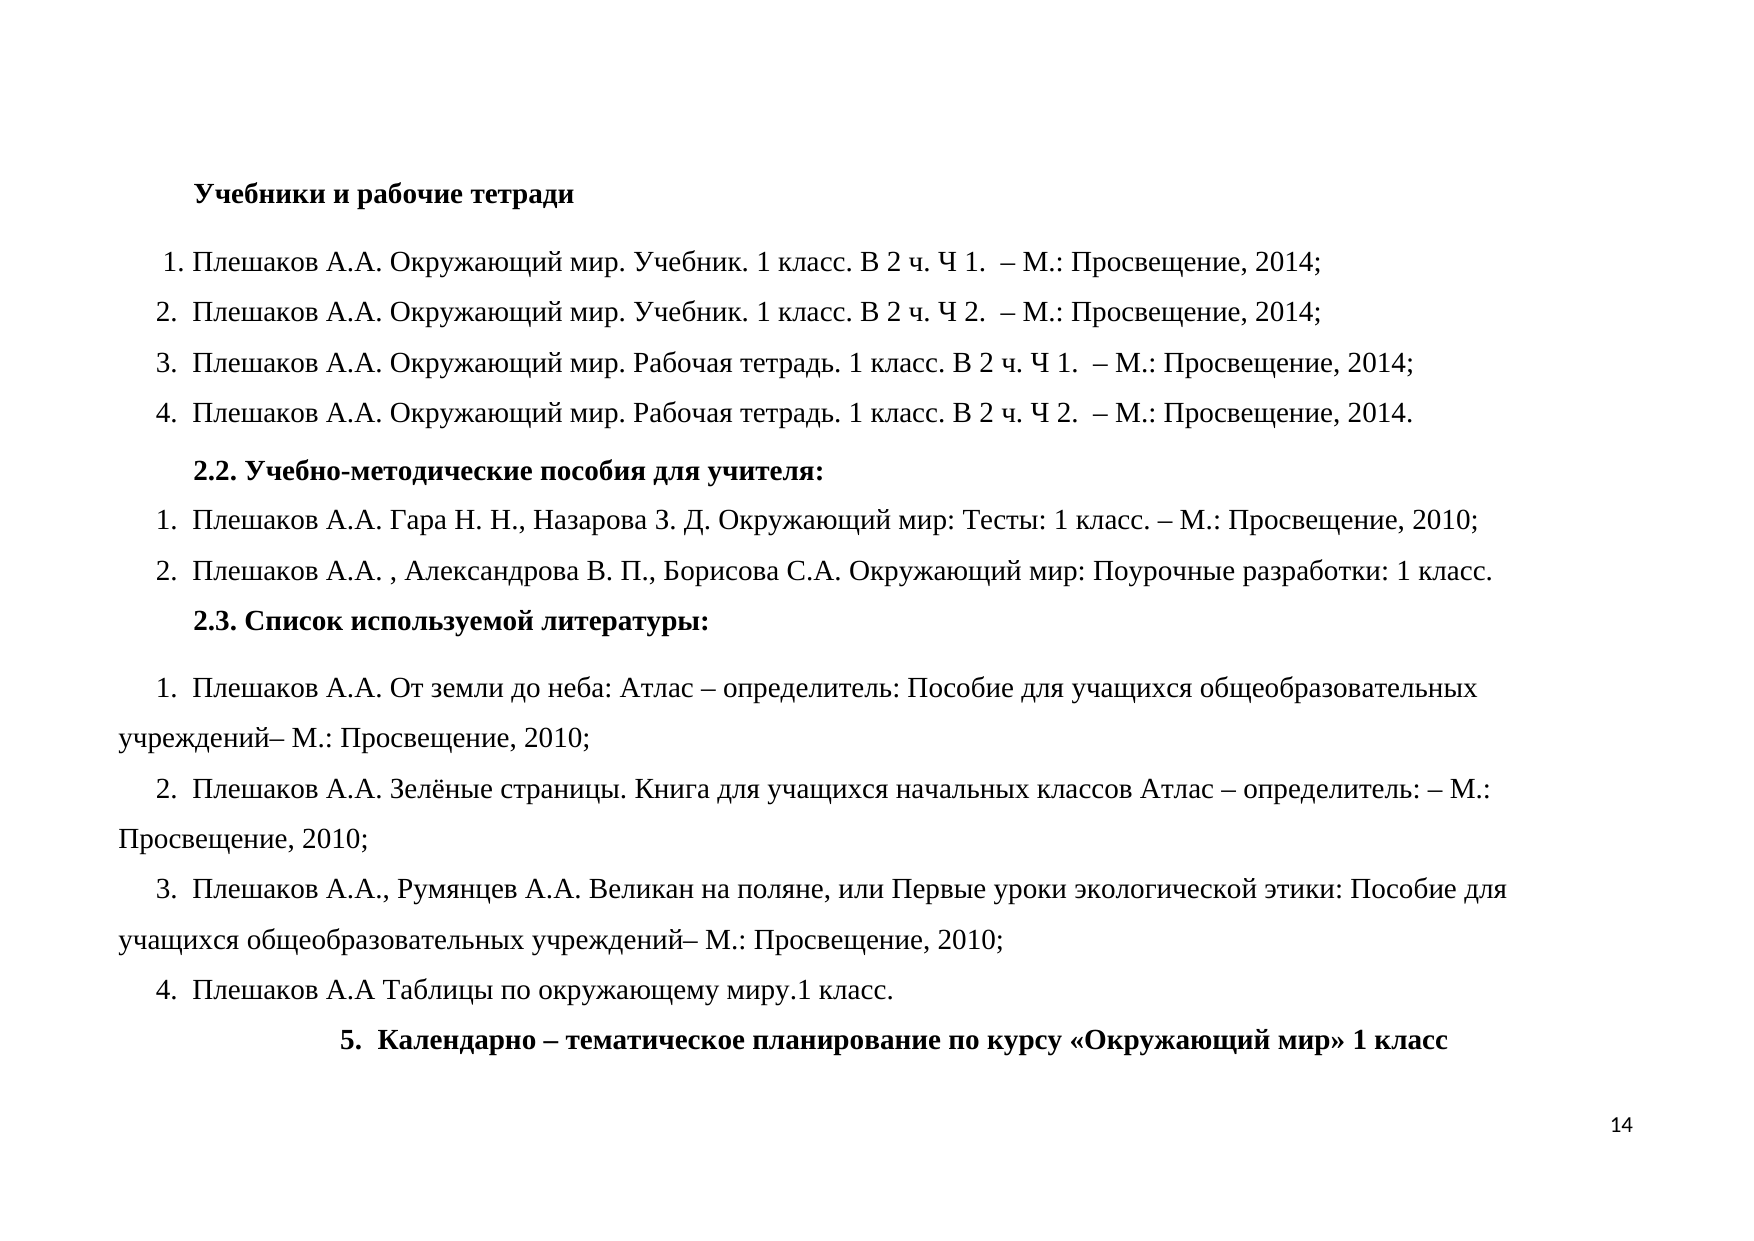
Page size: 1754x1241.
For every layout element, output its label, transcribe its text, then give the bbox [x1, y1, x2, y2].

list Плешаков А.А. Зелёные страницы. Книга для учащихся начальных классов Атлас – определитель: – М.: Просвещение, 2010; [118, 771, 1636, 855]
list Календарно – тематическое планирование по курсу «Окружающий мир» 1 класс [156, 1022, 1633, 1056]
list Плешаков А.А. , Александрова В. П., Борисова С.А. Окружающий мир: Поурочные разработки: 1 класс. [118, 553, 1636, 586]
list Плешаков А.А Таблицы по окружающему миру.1 класс. [118, 972, 1636, 1006]
list Плешаков А.А. Окружающий мир. Учебник. 1 класс. В 2 ч. Ч 1. – М.: Просвещение, 2014; [118, 244, 1636, 278]
list 2.3. Список используемой литературы: [193, 603, 1633, 637]
list Плешаков А.А. От земли до неба: Атлас – определитель: Пособие для учащихся общеобразовательных учреждений– М.: Просвещение, 2010; [118, 670, 1636, 754]
list Плешаков А.А. Окружающий мир. Рабочая тетрадь. 1 класс. В 2 ч. Ч 2. – М.: Просвещение, 2014. [133, 395, 1636, 429]
text 2.2. Учебно-методические пособия для учителя: [193, 453, 1636, 487]
list Плешаков А.А. Гара Н. Н., Назарова З. Д. Окружающий мир: Тесты: 1 класс. – М.: Просвещение, 2010; [118, 502, 1636, 536]
list Плешаков А.А. Окружающий мир. Рабочая тетрадь. 1 класс. В 2 ч. Ч 1. – М.: Просвещение, 2014; [118, 345, 1636, 378]
list Плешаков А.А. Окружающий мир. Учебник. 1 класс. В 2 ч. Ч 2. – М.: Просвещение, 2014; [118, 294, 1636, 328]
text Учебники и рабочие тетради [118, 177, 1633, 211]
list Плешаков А.А., Румянцев А.А. Великан на поляне, или Первые уроки экологической этики: Пособие для учащихся общеобразовательных учреждений– М.: Просвещение, 2010; [118, 871, 1636, 955]
